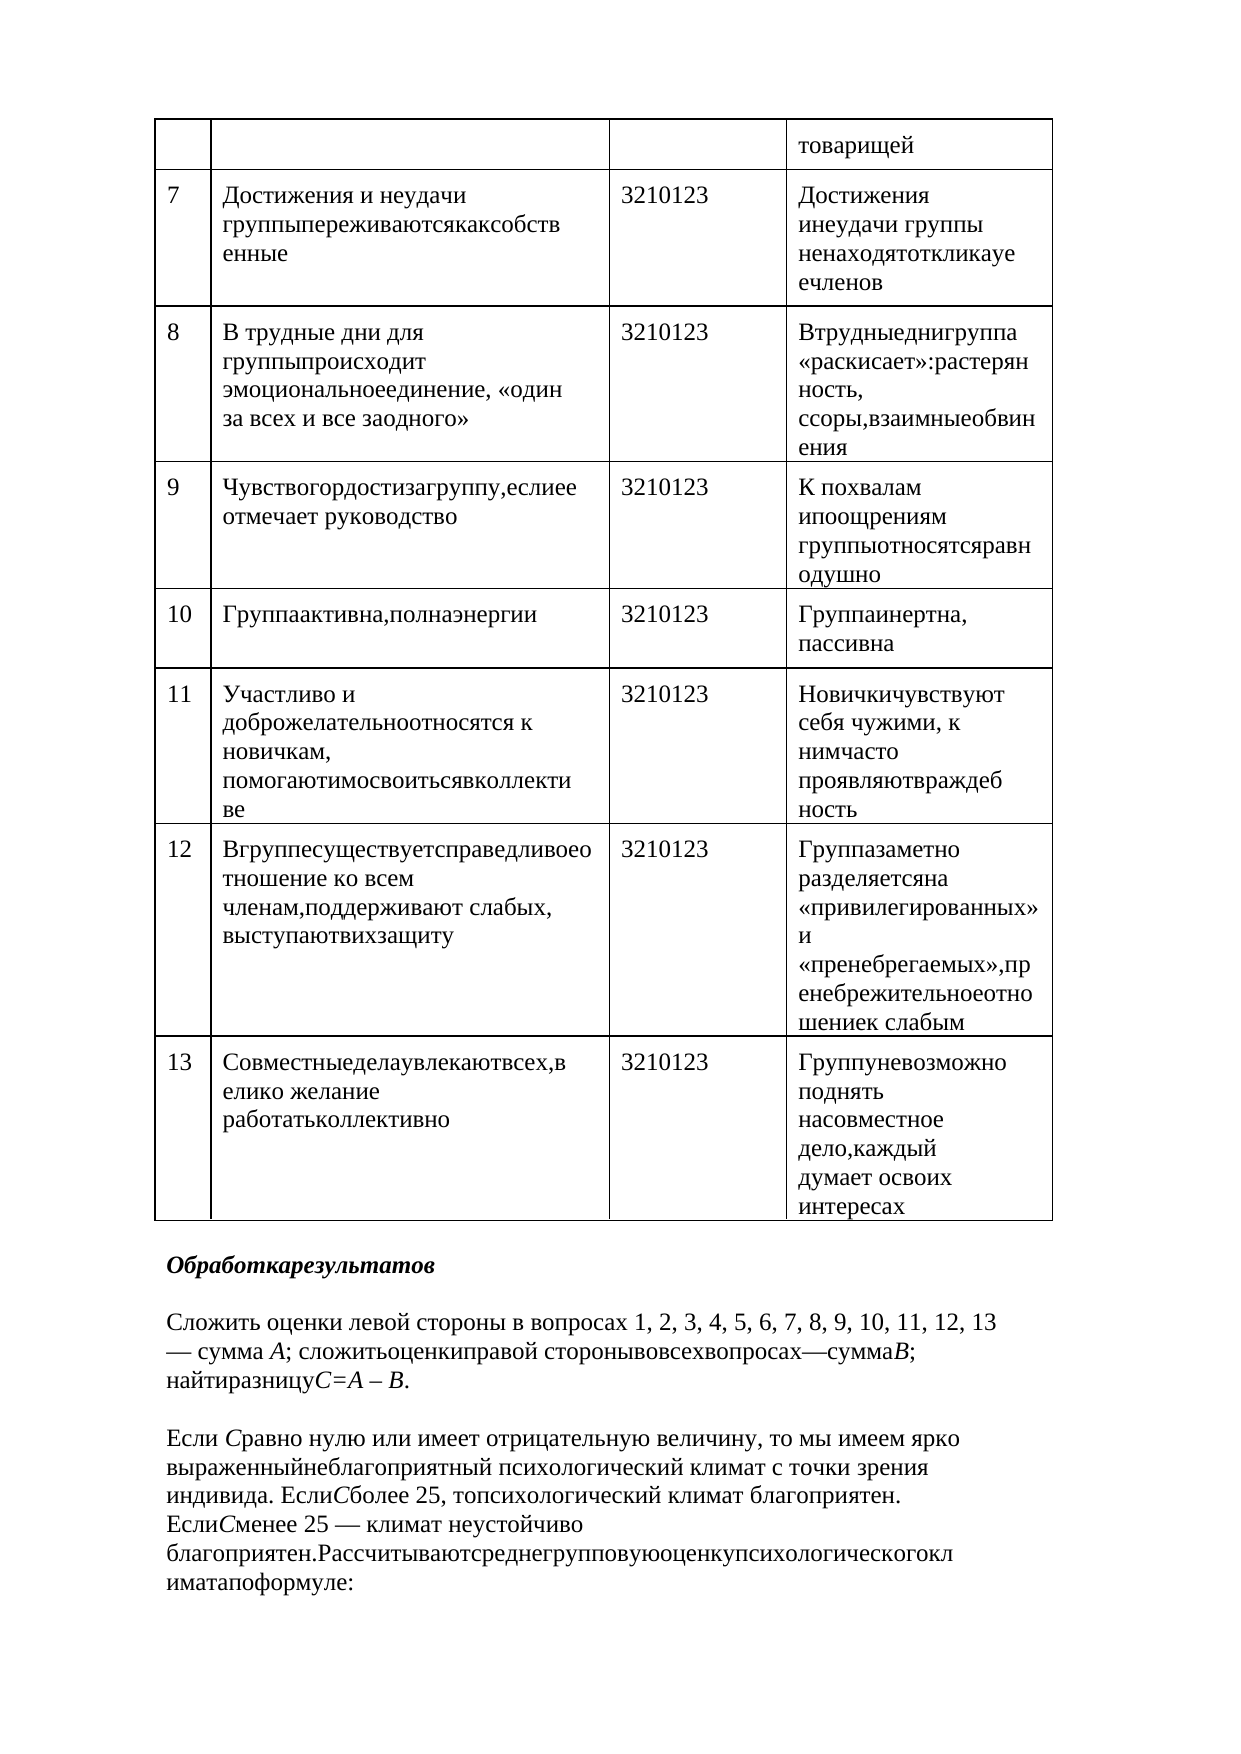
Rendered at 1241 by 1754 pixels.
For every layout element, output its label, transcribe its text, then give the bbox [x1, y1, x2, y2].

table_cell 13 [156, 1037, 210, 1219]
table_header товарищей [787, 120, 1052, 169]
table_cell 8 [156, 307, 210, 461]
table_cell Втрудныеднигруппа «раскисает»:растерянность, ссоры,взаимныеобвинения [787, 307, 1052, 461]
table_cell Группуневозможноподнять насовместное дело,каждый думает освоих интересах [787, 1037, 1052, 1219]
table_cell Участливо и доброжелательноотносятся к новичкам, помогаютимосвоитьсявколлективе [212, 669, 609, 822]
table_cell Группаактивна,полнаэнергии [212, 589, 609, 667]
table_header [212, 120, 609, 169]
table_cell Достижения инеудачи группы ненаходятоткликауеечленов [787, 170, 1052, 305]
table_cell Чувствогордостизагруппу,еслиееотмечает руководство [212, 462, 609, 587]
table_cell 3210123 [610, 170, 786, 305]
table_cell 3210123 [610, 824, 786, 1035]
table_cell 3210123 [610, 669, 786, 822]
table_cell 3210123 [610, 462, 786, 587]
table_cell Группазаметноразделяетсяна «привилегированных»и «пренебрегаемых»,пренебрежительноеотношениек слабым [787, 824, 1052, 1035]
table_cell 7 [156, 170, 210, 305]
table_cell Совместныеделаувлекаютвсех,велико желание работатьколлективно [212, 1037, 609, 1219]
table_cell Группаинертна,пассивна [787, 589, 1052, 667]
table_header [610, 120, 786, 169]
table_cell 12 [156, 824, 210, 1035]
table_cell В трудные дни для группыпроисходит эмоциональноеединение, «один за всех и все заодного» [212, 307, 609, 461]
table_cell Новичкичувствуютсебя чужими, к нимчасто проявляютвраждебность [787, 669, 1052, 822]
text Если Сравно нулю или имеет отрицательную величину, то мы имеем ярко выраженныйнеблагоприятный психологический климат с точки зрения индивида. ЕслиСболее 25, топсихологический климат благоприятен. ЕслиСменее 25 — климат неустойчиво благоприятен.Рассчитываютсреднегрупповуюоценкупсихологическогоклиматапоформуле: [166, 1423, 965, 1595]
table_cell Достижения и неудачи группыпереживаютсякаксобственные [212, 170, 609, 305]
table_cell Вгруппесуществуетсправедливоеотношение ко всем членам,поддерживают слабых, выступаютвихзащиту [212, 824, 609, 1035]
table_cell 9 [156, 462, 210, 587]
table_cell 11 [156, 669, 210, 822]
text Сложить оценки левой стороны в вопросах 1, 2, 3, 4, 5, 6, 7, 8, 9, 10, 11, 12, 13 — сумма А; сложитьоценкиправой сторонывовсехвопросах—суммаВ; найтиразницуС=А – В. [166, 1307, 1017, 1393]
table_cell 10 [156, 589, 210, 667]
table_header [156, 120, 210, 169]
text Обработкарезультатов [166, 1250, 1122, 1279]
table_cell 3210123 [610, 1037, 786, 1219]
table_cell К похвалам ипоощрениям группыотносятсяравнодушно [787, 462, 1052, 587]
table_cell 3210123 [610, 307, 786, 461]
table_cell 3210123 [610, 589, 786, 667]
